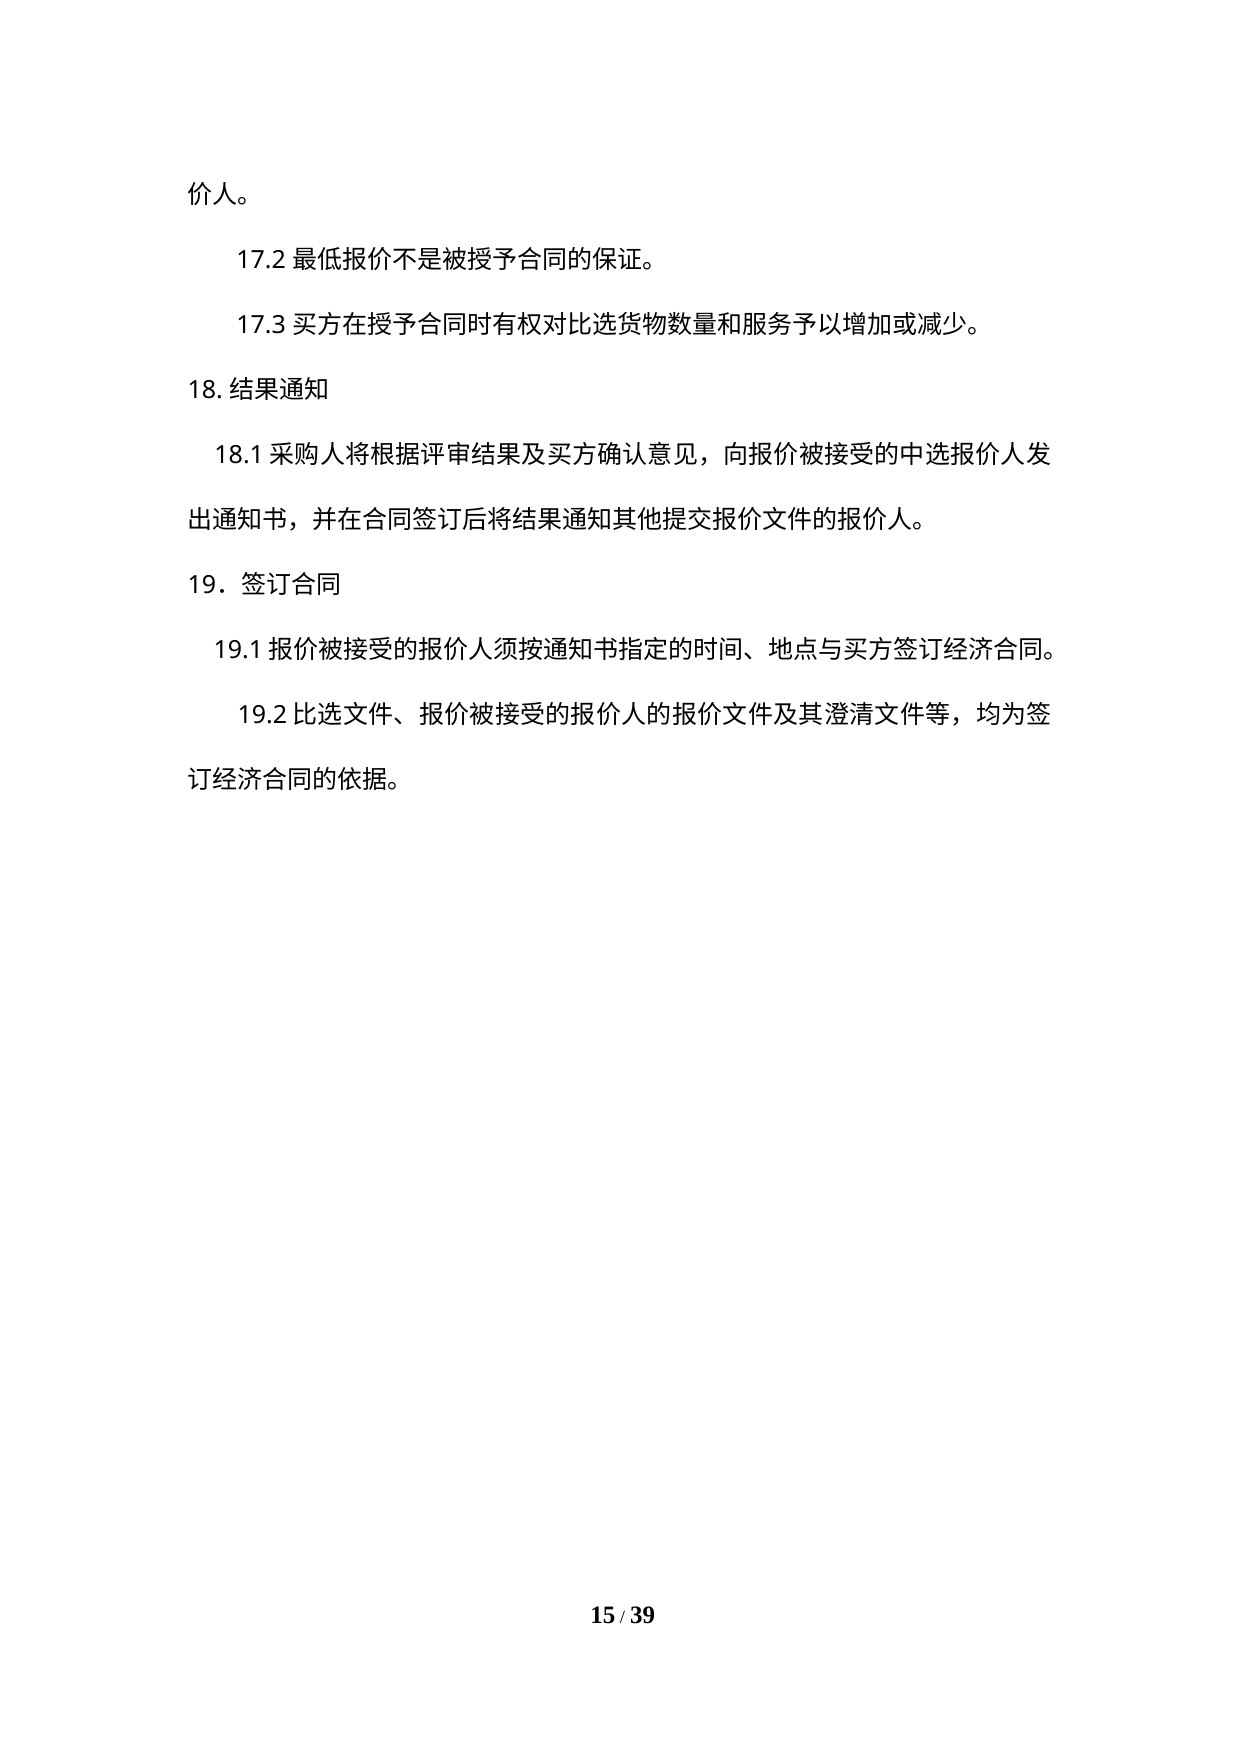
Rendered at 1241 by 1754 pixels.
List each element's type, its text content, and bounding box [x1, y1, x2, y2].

text 18. 结果通知 [187, 355, 1053, 420]
text 17.3 买方在授予合同时有权对比选货物数量和服务予以增加或减少。 [187, 290, 1053, 355]
text 19.2比选文件、报价被接受的报价人的报价文件及其澄清文件等，均为签订经济合同的依据。 [187, 680, 1053, 810]
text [187, 160, 1053, 225]
text 19.1报价被接受的报价人须按通知书指定的时间、地点与买方签订经济合同。 [187, 615, 1053, 680]
text 19．签订合同 [187, 550, 1053, 615]
text 18.1采购人将根据评审结果及买方确认意见，向报价被接受的中选报价人发出通知书，并在合同签订后将结果通知其他提交报价文件的报价人。 [187, 420, 1053, 550]
text 17.2 最低报价不是被授予合同的保证。 [187, 225, 1053, 290]
